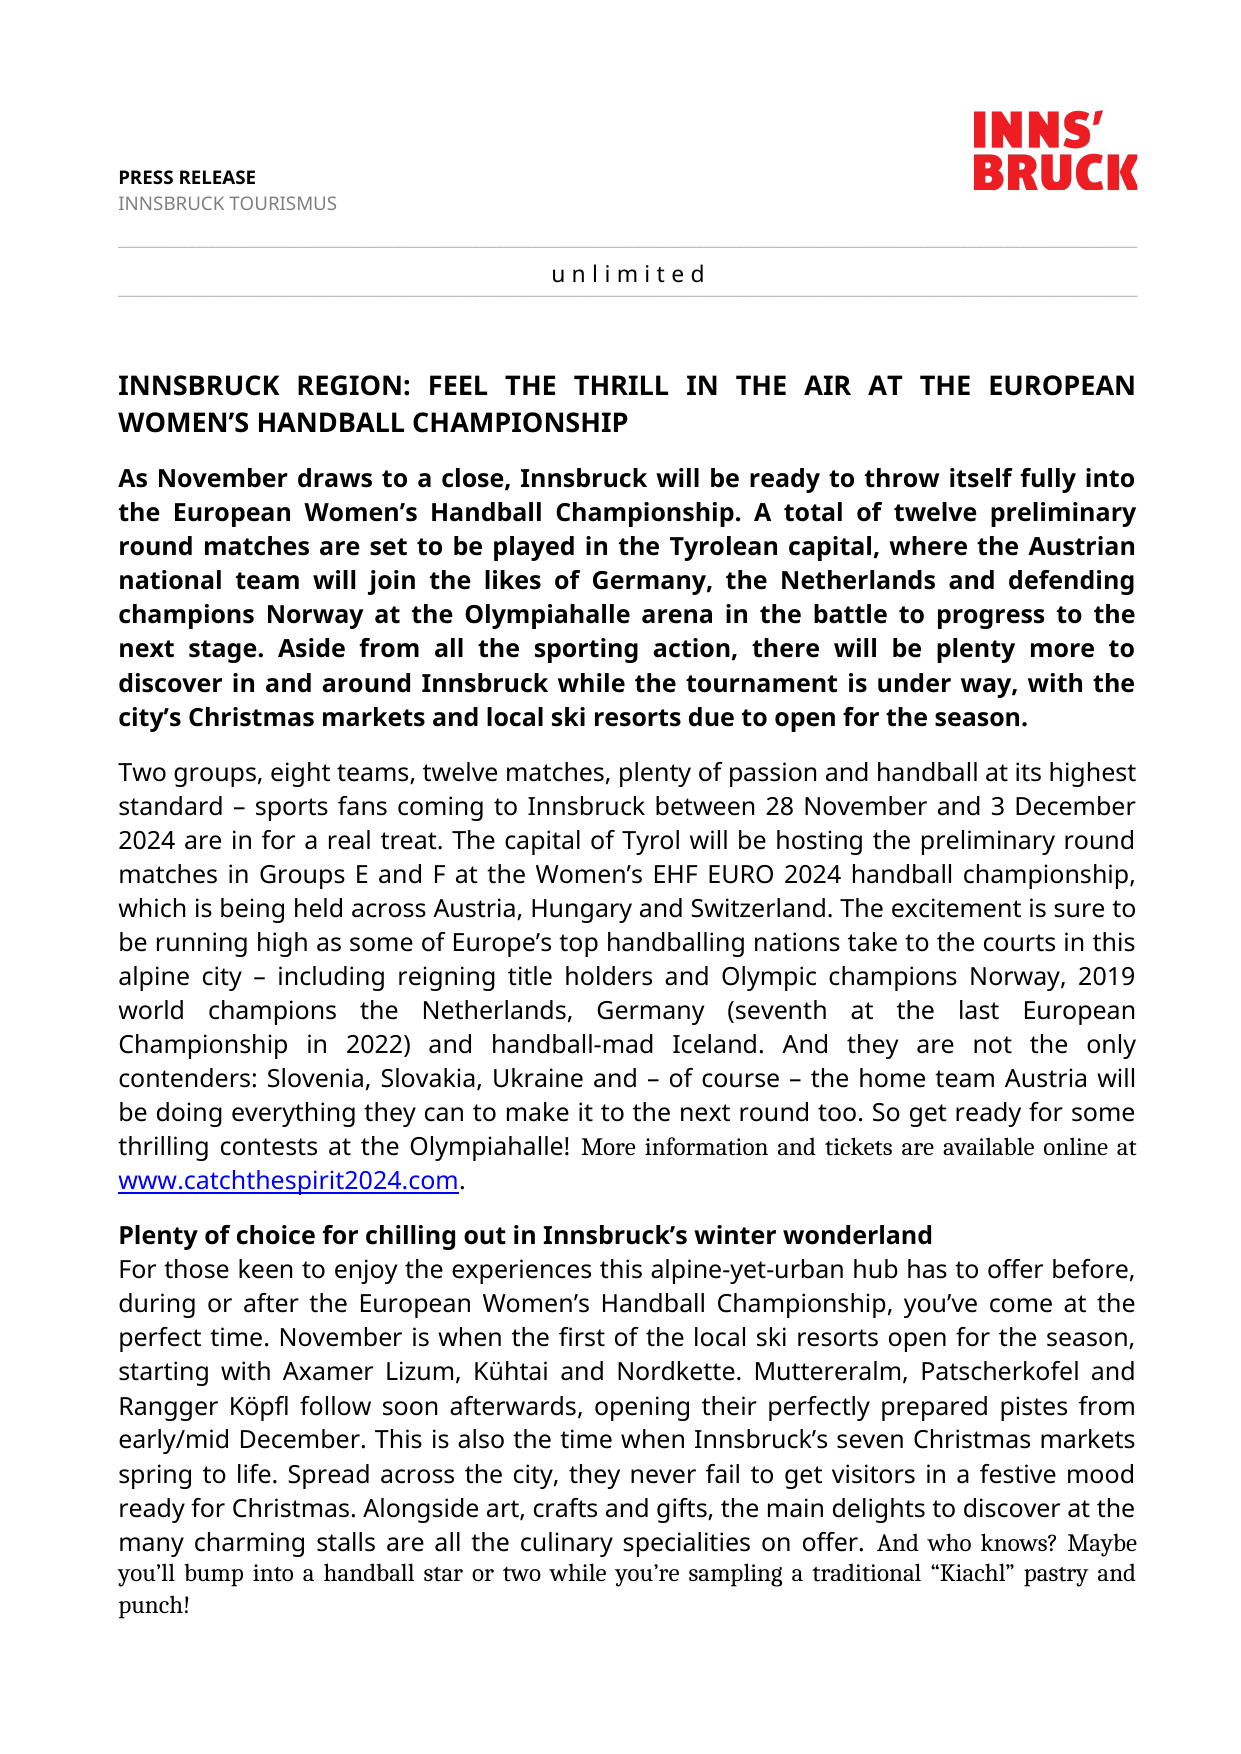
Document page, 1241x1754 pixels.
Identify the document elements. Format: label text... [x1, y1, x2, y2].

text Innsbruck region: Feel the thrill in the air at the European Women’s Handball Championship [118, 366, 1137, 440]
text For those keen to enjoy the experiences this alpine-yet-urban hub has to offer before, during or after the European Women’s Handball Championship, you’ve come at the perfect time. November is when the first of the local ski resorts open for the season, starting with Axamer Lizum, Kühtai and Nordkette. Muttereralm, Patscherkofel and Rangger Köpfl follow soon afterwards, opening their perfectly prepared pistes from early/mid December. This is also the time when Innsbruck’s seven Christmas markets spring to life. Spread across the city, they never fail to get visitors in a festive mood ready for Christmas. Alongside art, crafts and gifts, the main delights to discover at the many charming stalls are all the culinary specialities on offer. And who knows? Maybe you’ll bump into a handball star or two while you’re sampling a traditional “Kiachl” pastry and punch! [118, 1252, 1137, 1621]
text Two groups, eight teams, twelve matches, plenty of passion and handball at its highest standard – sports fans coming to Innsbruck between 28 November and 3 December 2024 are in for a real treat. The capital of Tyrol will be hosting the preliminary round matches in Groups E and F at the Women’s EHF EURO 2024 handball championship, which is being held across Austria, Hungary and Switzerland. The excitement is sure to be running high as some of Europe’s top handballing nations take to the courts in this alpine city – including reigning title holders and Olympic champions Norway, 2019 world champions the Netherlands, Germany (seventh at the last European Championship in 2022) and handball-mad Iceland. And they are not the only contenders: Slovenia, Slovakia, Ukraine and – of course – the home team Austria will be doing everything they can to make it to the next round too. So get ready for some thrilling contests at the Olympiahalle! More information and tickets are available online at www.catchthespirit2024.com. [118, 754, 1137, 1197]
text As November draws to a close, Innsbruck will be ready to throw itself fully into the European Women’s Handball Championship. A total of twelve preliminary round matches are set to be played in the Tyrolean capital, where the Austrian national team will join the likes of Germany, the Netherlands and defending champions Norway at the Olympiahalle arena in the battle to progress to the next stage. Aside from all the sporting action, there will be plenty more to discover in and around Innsbruck while the tournament is under way, with the city’s Christmas markets and local ski resorts due to open for the season. [118, 461, 1137, 733]
text Plenty of choice for chilling out in Innsbruck’s winter wonderland [118, 1218, 1137, 1252]
